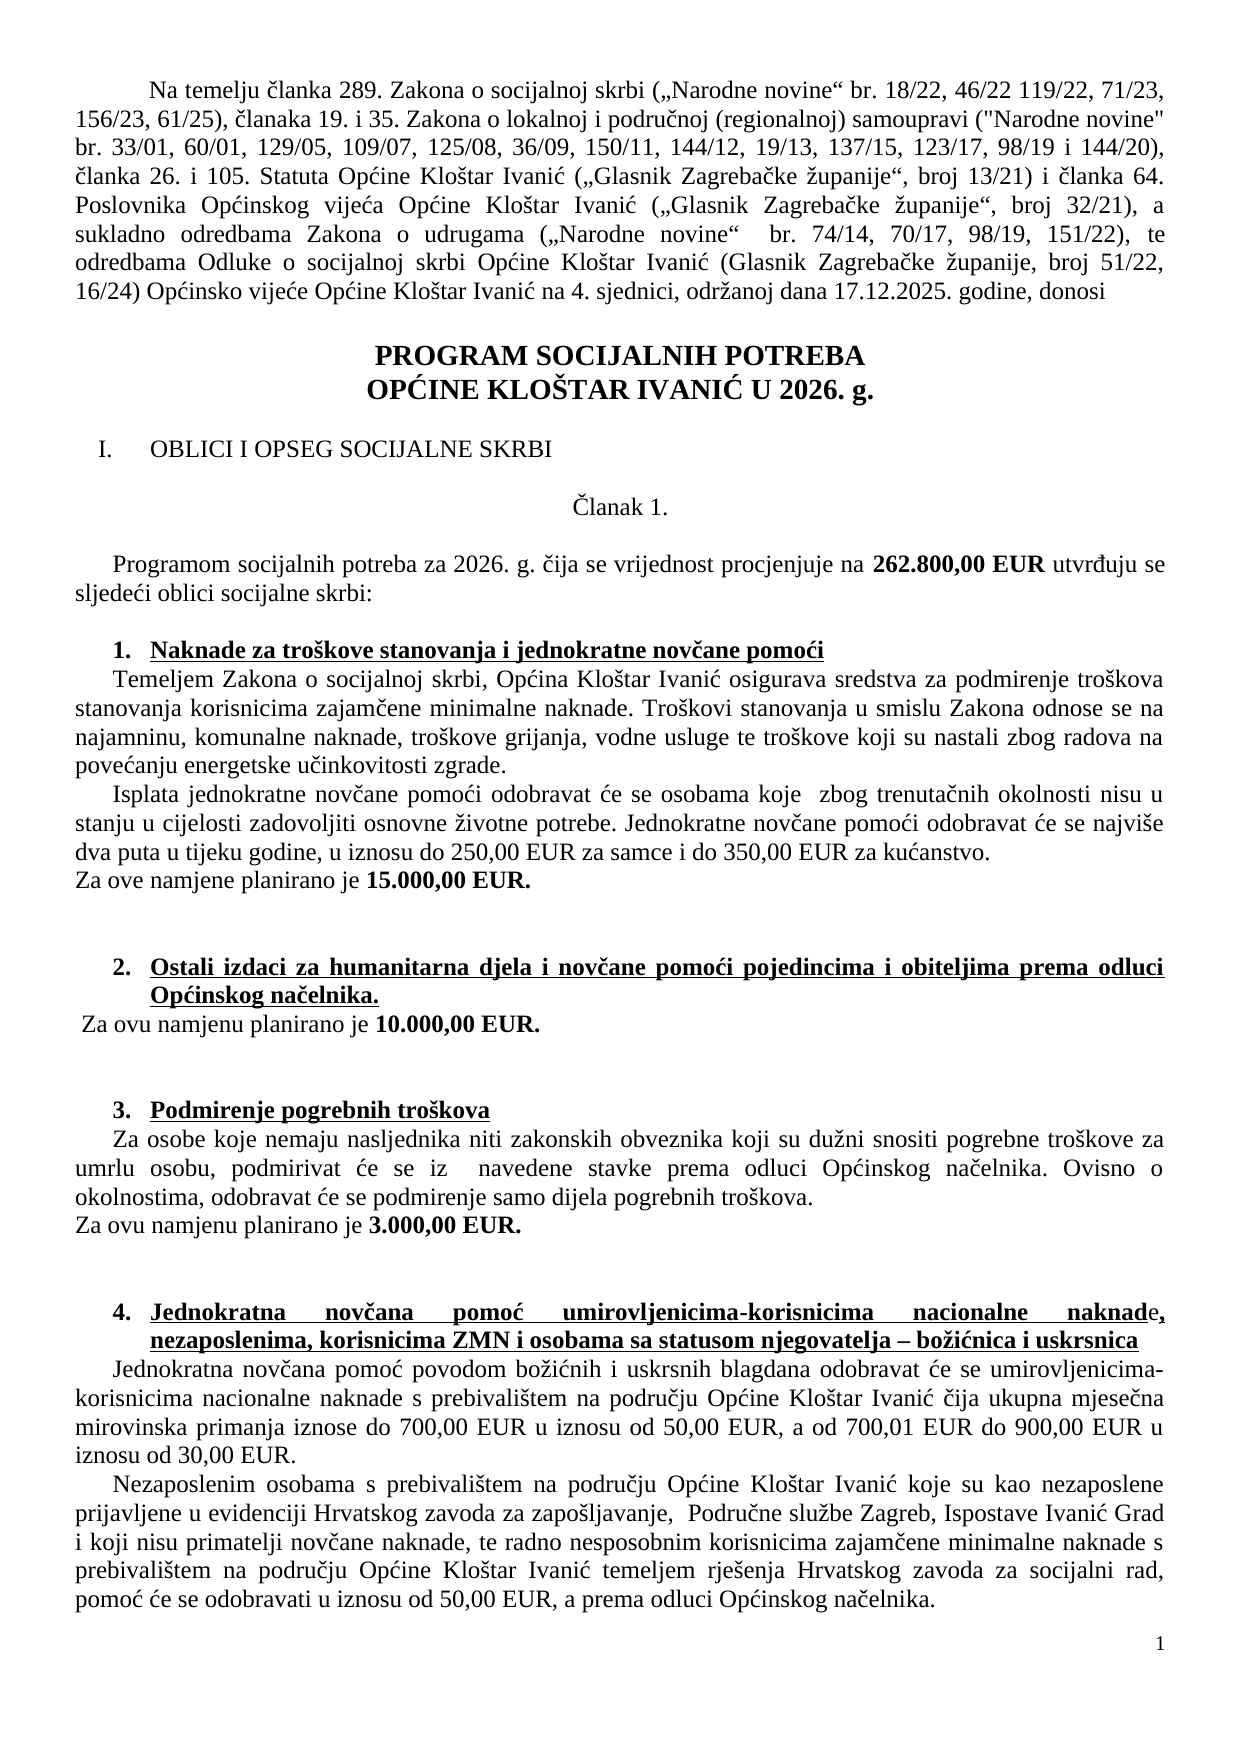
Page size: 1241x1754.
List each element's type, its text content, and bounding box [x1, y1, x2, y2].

text Nezaposlenim osobama s prebivalištem na području Općine Kloštar Ivanić koje su kao nezaposlene prijavljene u evidenciji Hrvatskog zavoda za zapošljavanje, Područne službe Zagreb, Ispostave Ivanić Grad i koji nisu primatelji novčane naknade, te radno nesposobnim korisnicima zajamčene minimalne naknade s prebivalištem na području Općine Kloštar Ivanić temeljem rješenja Hrvatskog zavoda za socijalni rad, pomoć će se odobravati u iznosu od 50,00 EUR, a prema odluci Općinskog načelnika. [75, 1469, 1165, 1613]
text Temeljem Zakona o socijalnoj skrbi, Općina Kloštar Ivanić osigurava sredstva za podmirenje troškova stanovanja korisnicima zajamčene minimalne naknade. Troškovi stanovanja u smislu Zakona odnose se na najamninu, komunalne naknade, troškove grijanja, vodne usluge te troškove koji su nastali zbog radova na povećanju energetske učinkovitosti zgrade. [75, 664, 1165, 779]
text Članak 1. [75, 492, 1165, 521]
list Naknade za troškove stanovanja i jednokratne novčane pomoći [112, 636, 1165, 664]
text Jednokratna novčana pomoć povodom božićnih i uskrsnih blagdana odobravat će se umirovljenicima-korisnicima nacionalne naknade s prebivalištem na području Općine Kloštar Ivanić čija ukupna mjesečna mirovinska primanja iznose do 700,00 EUR u iznosu od 50,00 EUR, a od 700,01 EUR do 900,00 EUR u iznosu od 30,00 EUR. [75, 1354, 1165, 1469]
text PROGRAM SOCIJALNIH POTREBA [75, 338, 1165, 372]
list Jednokratna novčana pomoć umirovljenicima-korisnicima nacionalne naknade, nezaposlenima, korisnicima ZMN i osobama sa statusom njegovatelja – božićnica i uskrsnica [112, 1297, 1165, 1354]
text Za osobe koje nemaju nasljednika niti zakonskih obveznika koji su dužni snositi pogrebne troškove za umrlu osobu, podmirivat će se iz navedene stavke prema odluci Općinskog načelnika. Ovisno o okolnostima, odobravat će se podmirenje samo dijela pogrebnih troškova. [75, 1124, 1165, 1211]
text Programom socijalnih potreba za 2026. g. čija se vrijednost procjenjuje na 262.800,00 EUR utvrđuju se sljedeći oblici socijalne skrbi: [75, 549, 1165, 607]
list OBLICI I OPSEG SOCIJALNE SKRBI [112, 434, 1165, 463]
text Na temelju članka 289. Zakona o socijalnoj skrbi („Narodne novine“ br. 18/22, 46/22 119/22, 71/23, 156/23, 61/25), članaka 19. i 35. Zakona o lokalnoj i područnoj (regionalnoj) samoupravi ("Narodne novine" br. 33/01, 60/01, 129/05, 109/07, 125/08, 36/09, 150/11, 144/12, 19/13, 137/15, 123/17, 98/19 i 144/20), članka 26. i 105. Statuta Općine Kloštar Ivanić („Glasnik Zagrebačke županije“, broj 13/21) i članka 64. Poslovnika Općinskog vijeća Općine Kloštar Ivanić („Glasnik Zagrebačke županije“, broj 32/21), a sukladno odredbama Zakona o udrugama („Narodne novine“ br. 74/14, 70/17, 98/19, 151/22), te odredbama Odluke o socijalnoj skrbi Općine Kloštar Ivanić (Glasnik Zagrebačke županije, broj 51/22, 16/24) Općinsko vijeće Općine Kloštar Ivanić na 4. sjednici, održanoj dana 17.12.2025. godine, donosi [75, 75, 1165, 305]
list Ostali izdaci za humanitarna djela i novčane pomoći pojedincima i obiteljima prema odluci Općinskog načelnika. [112, 952, 1165, 1009]
text Za ovu namjenu planirano je 10.000,00 EUR. [75, 1009, 1165, 1038]
text OPĆINE KLOŠTAR IVANIĆ U 2026. g. [75, 372, 1165, 406]
text Za ovu namjenu planirano je 3.000,00 EUR. [75, 1211, 1165, 1239]
text Za ove namjene planirano je 15.000,00 EUR. [75, 866, 1165, 894]
list Podmirenje pogrebnih troškova [112, 1096, 1165, 1124]
text Isplata jednokratne novčane pomoći odobravat će se osobama koje zbog trenutačnih okolnosti nisu u stanju u cijelosti zadovoljiti osnovne životne potrebe. Jednokratne novčane pomoći odobravat će se najviše dva puta u tijeku godine, u iznosu do 250,00 EUR za samce i do 350,00 EUR za kućanstvo. [75, 779, 1165, 866]
